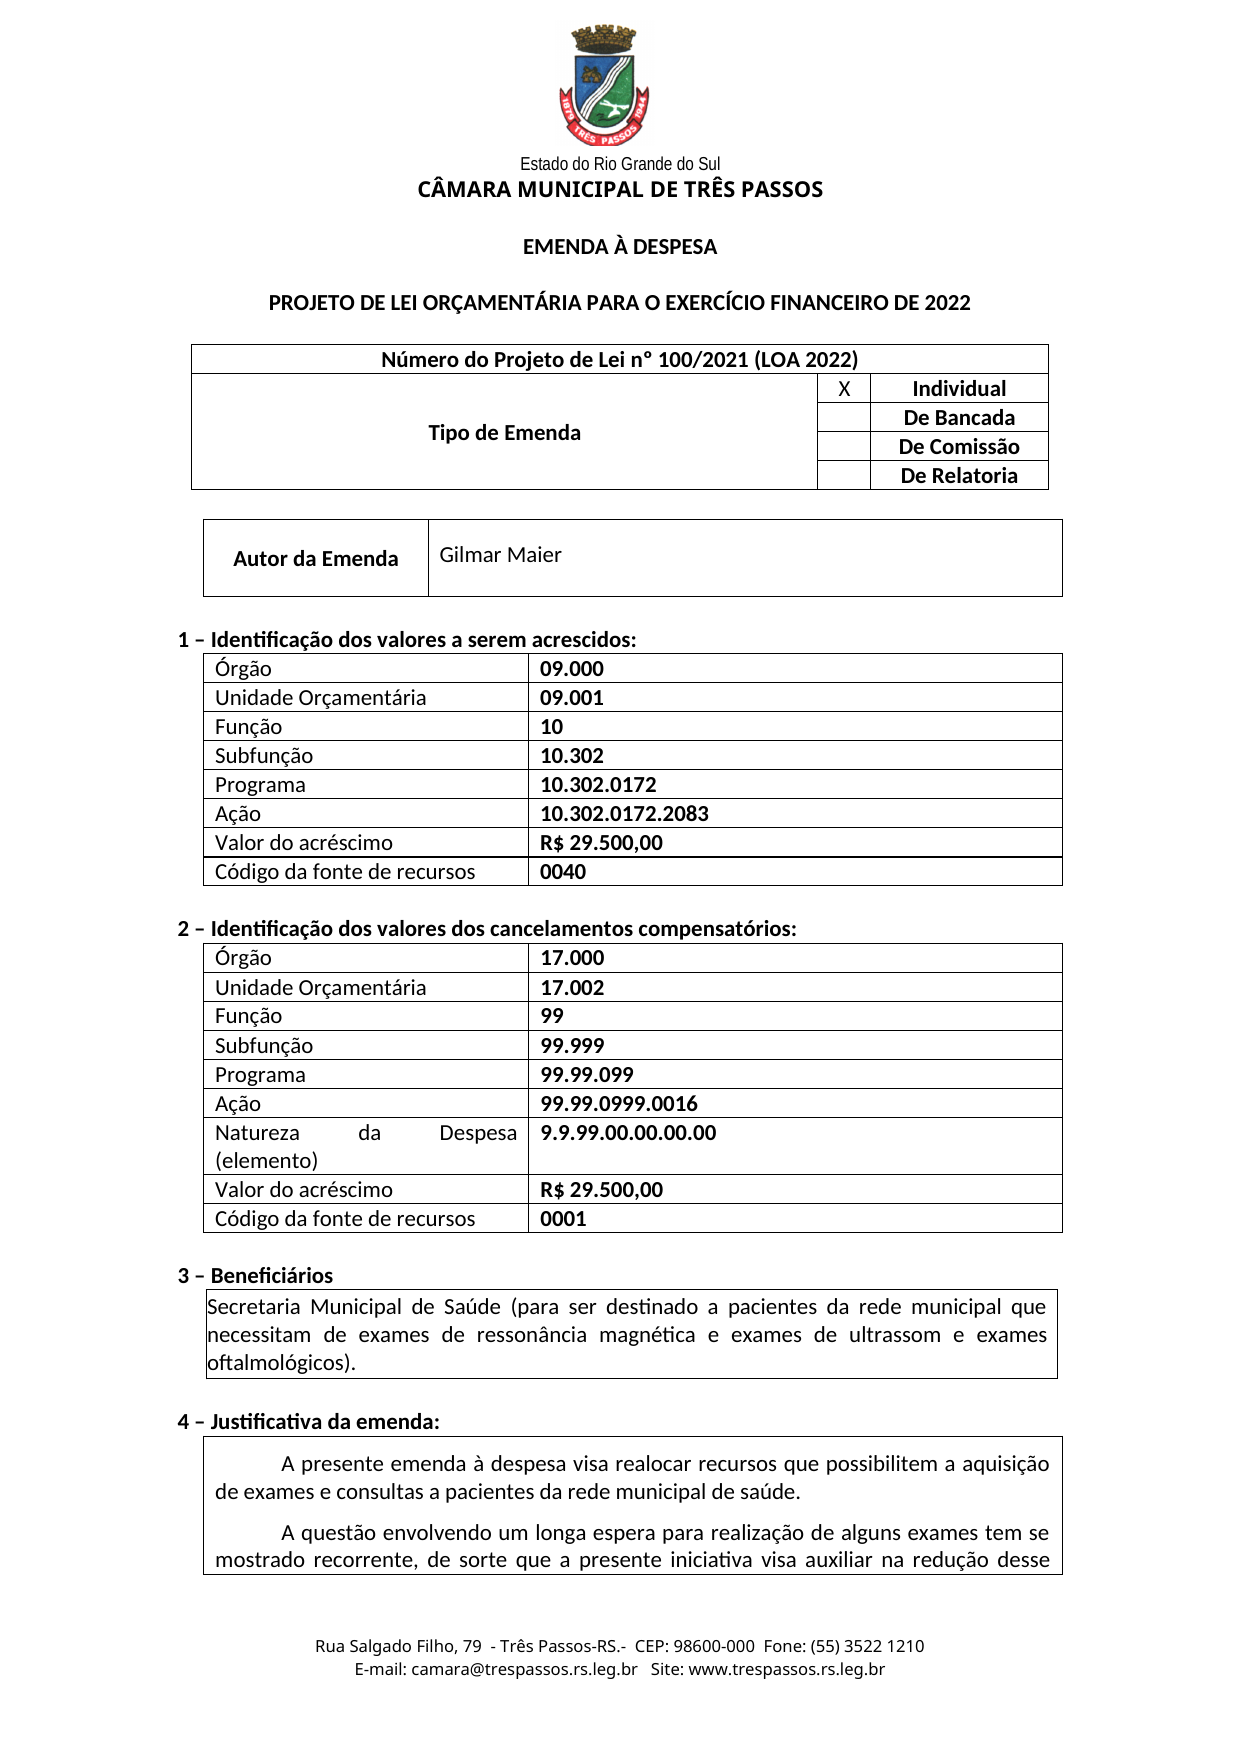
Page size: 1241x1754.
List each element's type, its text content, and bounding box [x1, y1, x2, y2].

text 1 – Identificação dos valores a serem acrescidos: [177, 625, 1063, 653]
table_cell 0040 [529, 858, 1062, 885]
table_cell Tipo de Emenda [192, 374, 817, 489]
text 2 – Identificação dos valores dos cancelamentos compensatórios: [177, 914, 1063, 942]
table_cell R$ 29.500,00 [529, 1175, 1062, 1203]
table_header Órgão [204, 654, 528, 682]
table_header 17.000 [529, 944, 1062, 972]
table_cell Unidade Orçamentária [204, 973, 528, 1001]
table_header 09.000 [529, 654, 1062, 682]
table_cell 99 [529, 1002, 1062, 1030]
table_cell Subfunção [204, 1031, 528, 1059]
table_cell R$ 29.500,00 [529, 828, 1062, 856]
table_cell 9.9.99.00.00.00.00 [529, 1118, 1062, 1174]
table_cell 17.002 [529, 973, 1062, 1001]
picture [554, 20, 655, 146]
table_cell 0001 [529, 1204, 1062, 1232]
table_cell Ação [204, 1089, 528, 1117]
table_cell 99.99.0999.0016 [529, 1089, 1062, 1117]
table_cell Função [204, 1002, 528, 1030]
table_header Órgão [204, 944, 528, 972]
text 4 – Justificativa da emenda: [177, 1407, 1063, 1436]
table_header Gilmar Maier [429, 520, 1062, 596]
text EMENDA À DESPESA [177, 232, 1063, 260]
table_cell Unidade Orçamentária [204, 683, 528, 711]
table_cell [818, 461, 870, 489]
table_cell 99.99.099 [529, 1060, 1062, 1088]
table_header Número do Projeto de Lei nº 100/2021 (LOA 2022) [192, 345, 1048, 373]
table_cell 99.999 [529, 1031, 1062, 1059]
table_cell Programa [204, 770, 528, 798]
table_cell Ação [204, 799, 528, 827]
table_cell Valor do acréscimo [204, 828, 528, 856]
table_cell Função [204, 712, 528, 740]
table_cell Código da fonte de recursos [204, 858, 528, 885]
table_cell Subfunção [204, 741, 528, 769]
table_cell [818, 432, 870, 460]
table_cell De Relatoria [871, 461, 1048, 489]
table_cell 09.001 [529, 683, 1062, 711]
table_cell 10.302 [529, 741, 1062, 769]
table_cell Individual [871, 374, 1048, 402]
table_cell De Bancada [871, 403, 1048, 431]
table_cell 10 [529, 712, 1062, 740]
table_cell Valor do acréscimo [204, 1175, 528, 1203]
table_cell 10.302.0172 [529, 770, 1062, 798]
table_cell [818, 403, 870, 431]
table_cell Código da fonte de recursos [204, 1204, 528, 1232]
text Secretaria Municipal de Saúde (para ser destinado a pacientes da rede municipal que necessitam de exames de ressonância magnética e exames de ultrassom e exames oftalmológicos). [207, 1290, 1057, 1378]
table_cell Programa [204, 1060, 528, 1088]
text 3 – Beneficiários [177, 1261, 1063, 1289]
table_header Autor da Emenda [204, 520, 428, 596]
table_cell Natureza da Despesa (elemento) [204, 1118, 528, 1174]
table_cell De Comissão [871, 432, 1048, 460]
table_cell 10.302.0172.2083 [529, 799, 1062, 827]
table_cell X [818, 374, 870, 402]
text PROJETO DE LEI ORÇAMENTÁRIA PARA O EXERCÍCIO FINANCEIRO DE 2022 [177, 288, 1063, 316]
